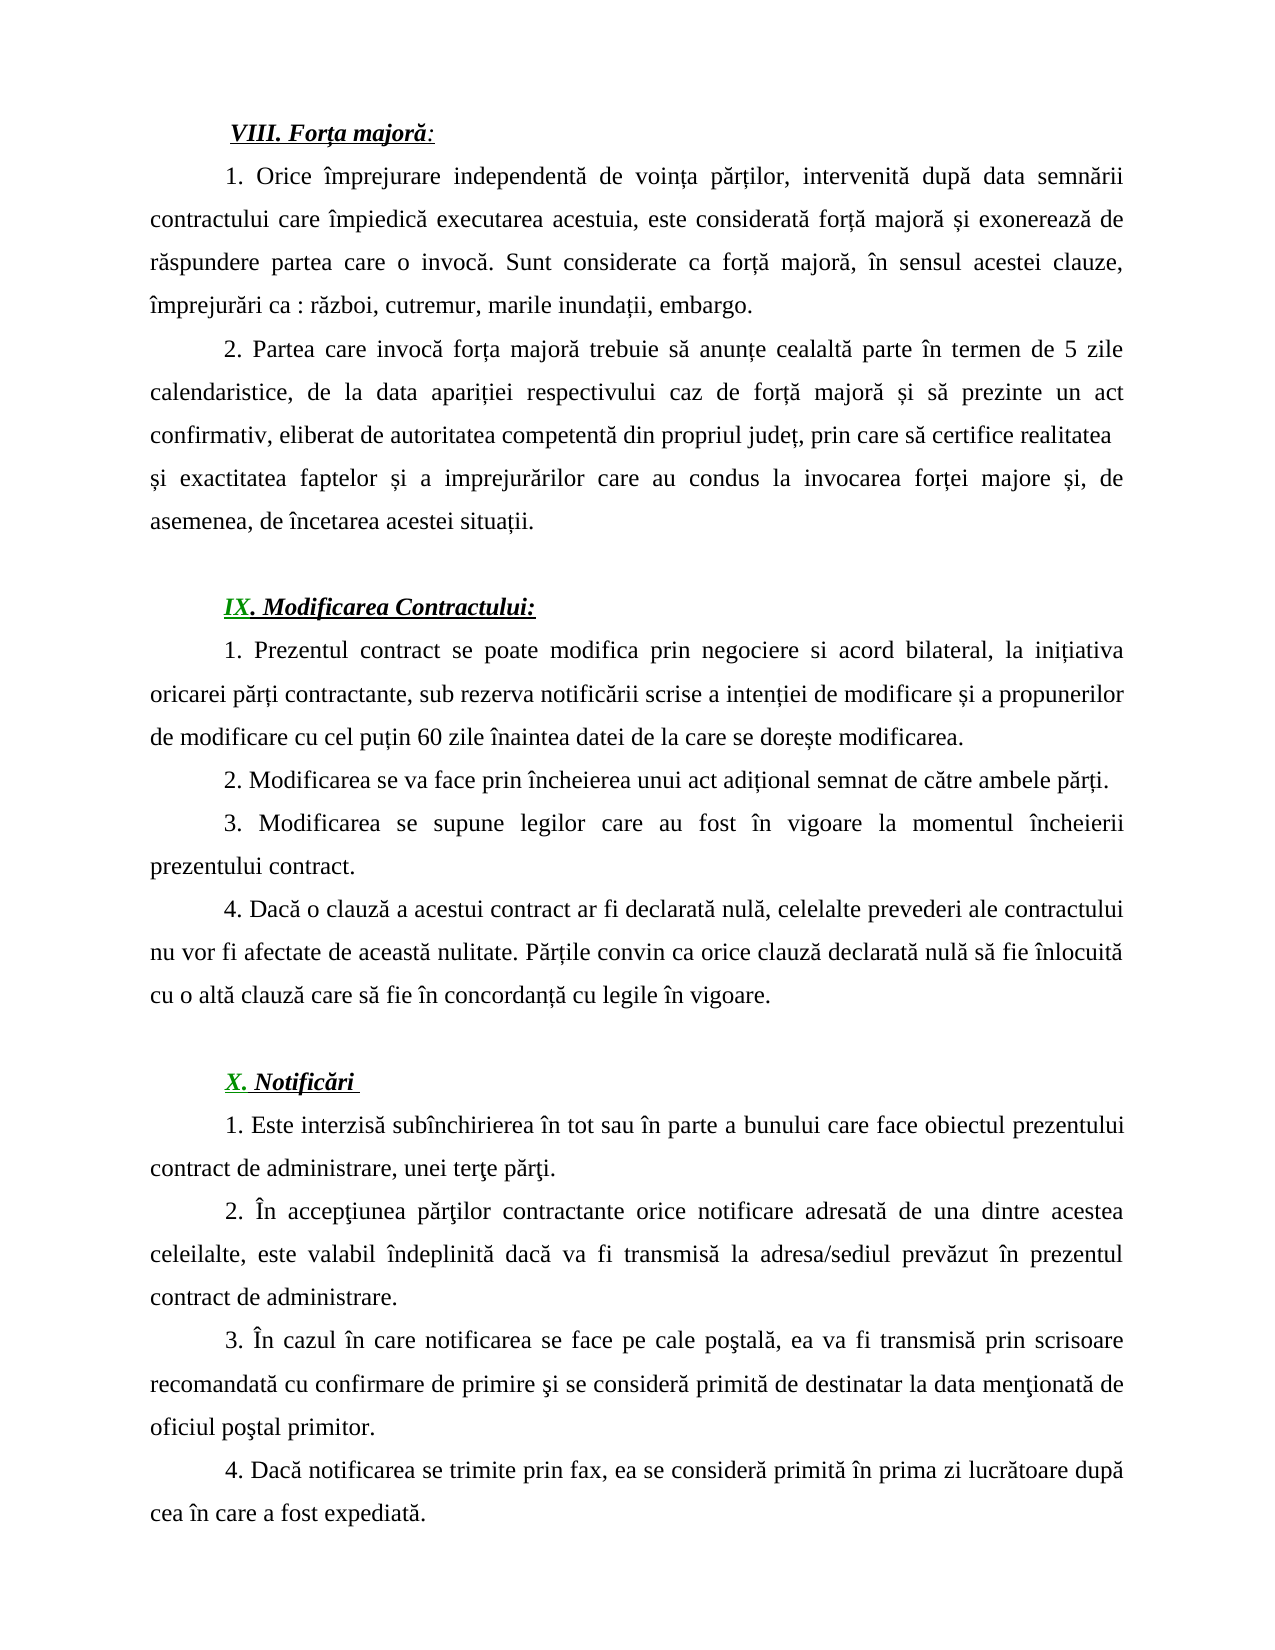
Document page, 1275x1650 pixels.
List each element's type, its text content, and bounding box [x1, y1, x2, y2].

text 3. Modificarea se supune legilor care au fost în vigoare la momentul încheierii prezentului contract. [150, 808, 1125, 880]
text IX. Modificarea Contractului: [150, 592, 1125, 621]
text 2. Modificarea se va face prin încheierea unui act adițional semnat de către ambele părți. [150, 765, 1125, 794]
text X. Notificări [150, 1067, 1125, 1096]
text 1. Este interzisă subînchirierea în tot sau în parte a bunului care face obiectul prezentului contract de administrare, unei terţe părţi. [150, 1110, 1125, 1182]
text 3. În cazul în care notificarea se face pe cale poştală, ea va fi transmisă prin scrisoare recomandată cu confirmare de primire şi se consideră primită de destinatar la data menţionată de oficiul poştal primitor. [150, 1326, 1125, 1441]
text 1. Orice împrejurare independentă de voința părților, intervenită după data semnării contractului care împiedică executarea acestuia, este considerată forță majoră și exonerează de răspundere partea care o invocă. Sunt considerate ca forță majoră, în sensul acestei clauze, împrejurări ca : război, cutremur, marile inundații, embargo. [150, 161, 1125, 319]
text 4. Dacă o clauză a acestui contract ar fi declarată nulă, celelalte prevederi ale contractului nu vor fi afectate de această nulitate. Părțile convin ca orice clauză declarată nulă să fie înlocuită cu o altă clauză care să fie în concordanță cu legile în vigoare. [150, 894, 1125, 1009]
text 2. În accepţiunea părţilor contractante orice notificare adresată de una dintre acestea celeilalte, este valabil îndeplinită dacă va fi transmisă la adresa/sediul prevăzut în prezentul contract de administrare. [150, 1196, 1125, 1311]
text și exactitatea faptelor și a imprejurărilor care au condus la invocarea forței majore și, de asemenea, de încetarea acestei situații. [150, 463, 1125, 535]
text 2. Partea care invocă forța majoră trebuie să anunțe cealaltă parte în termen de 5 zile calendaristice, de la data apariției respectivului caz de forță majoră și să prezinte un act confirmativ, eliberat de autoritatea competentă din propriul județ, prin care să certifice realitatea [150, 334, 1125, 449]
text VIII. Forța majoră: [150, 118, 1125, 147]
text 4. Dacă notificarea se trimite prin fax, ea se consideră primită în prima zi lucrătoare după cea în care a fost expediată. [150, 1455, 1125, 1527]
text 1. Prezentul contract se poate modifica prin negociere si acord bilateral, la inițiativa oricarei părți contractante, sub rezerva notificării scrise a intenției de modificare și a propunerilor de modificare cu cel puțin 60 zile înaintea datei de la care se dorește modificarea. [150, 636, 1125, 751]
